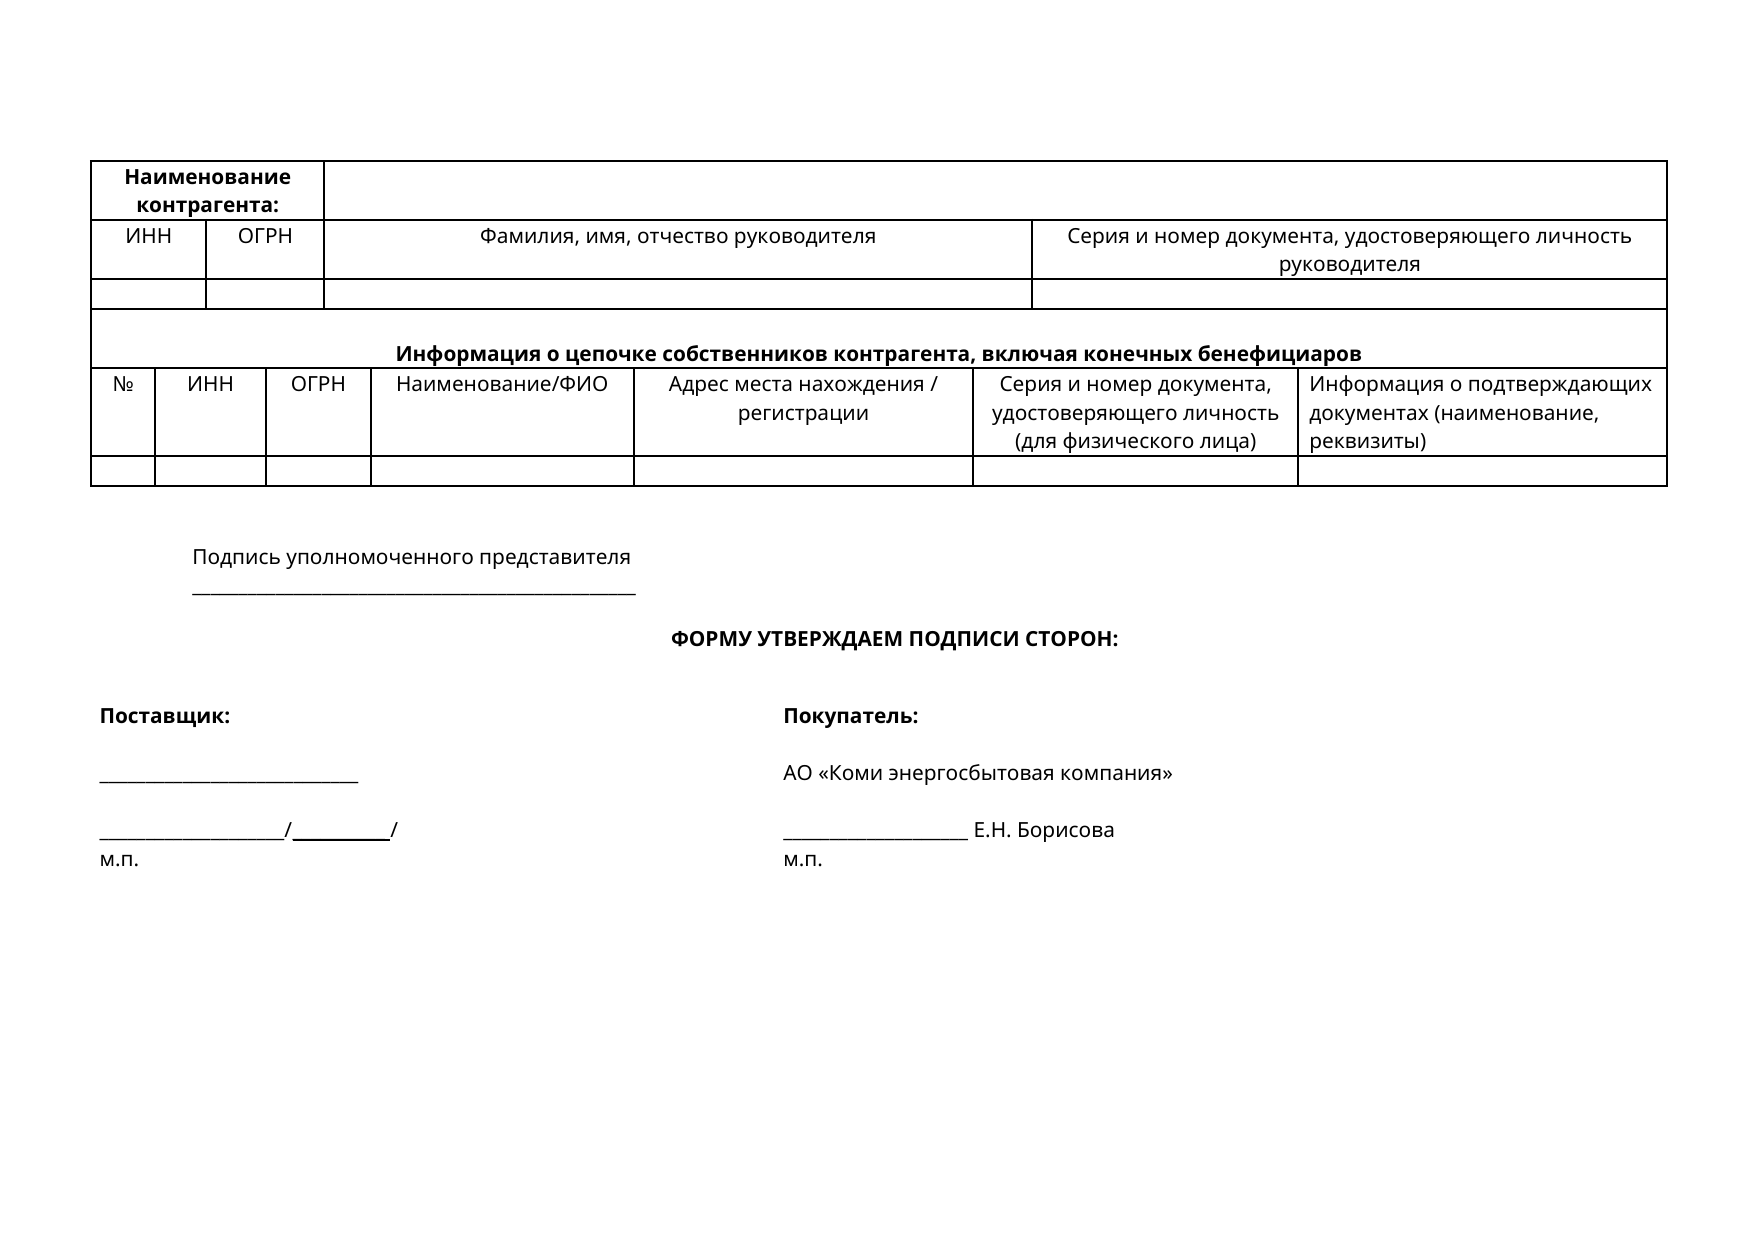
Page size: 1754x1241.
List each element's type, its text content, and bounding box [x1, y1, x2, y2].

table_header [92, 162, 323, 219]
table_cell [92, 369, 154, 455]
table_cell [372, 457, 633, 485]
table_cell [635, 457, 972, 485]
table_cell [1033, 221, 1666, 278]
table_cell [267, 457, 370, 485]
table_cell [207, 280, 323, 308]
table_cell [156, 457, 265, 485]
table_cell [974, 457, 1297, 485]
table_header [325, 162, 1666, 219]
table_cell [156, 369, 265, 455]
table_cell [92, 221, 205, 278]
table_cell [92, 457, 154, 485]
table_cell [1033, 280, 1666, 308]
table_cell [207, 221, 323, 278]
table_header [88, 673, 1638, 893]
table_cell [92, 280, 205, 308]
text Подпись уполномоченного представителя [89, 542, 1636, 571]
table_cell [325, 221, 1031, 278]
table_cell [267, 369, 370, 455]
text ФОРМУ УТВЕРЖДАЕМ ПОДПИСИ СТОРОН: [89, 624, 1636, 652]
text ________________________________________________ [192, 571, 1636, 599]
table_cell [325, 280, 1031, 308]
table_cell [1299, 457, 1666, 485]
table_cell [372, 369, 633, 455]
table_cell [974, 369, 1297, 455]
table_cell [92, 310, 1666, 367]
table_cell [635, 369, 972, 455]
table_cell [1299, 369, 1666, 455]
